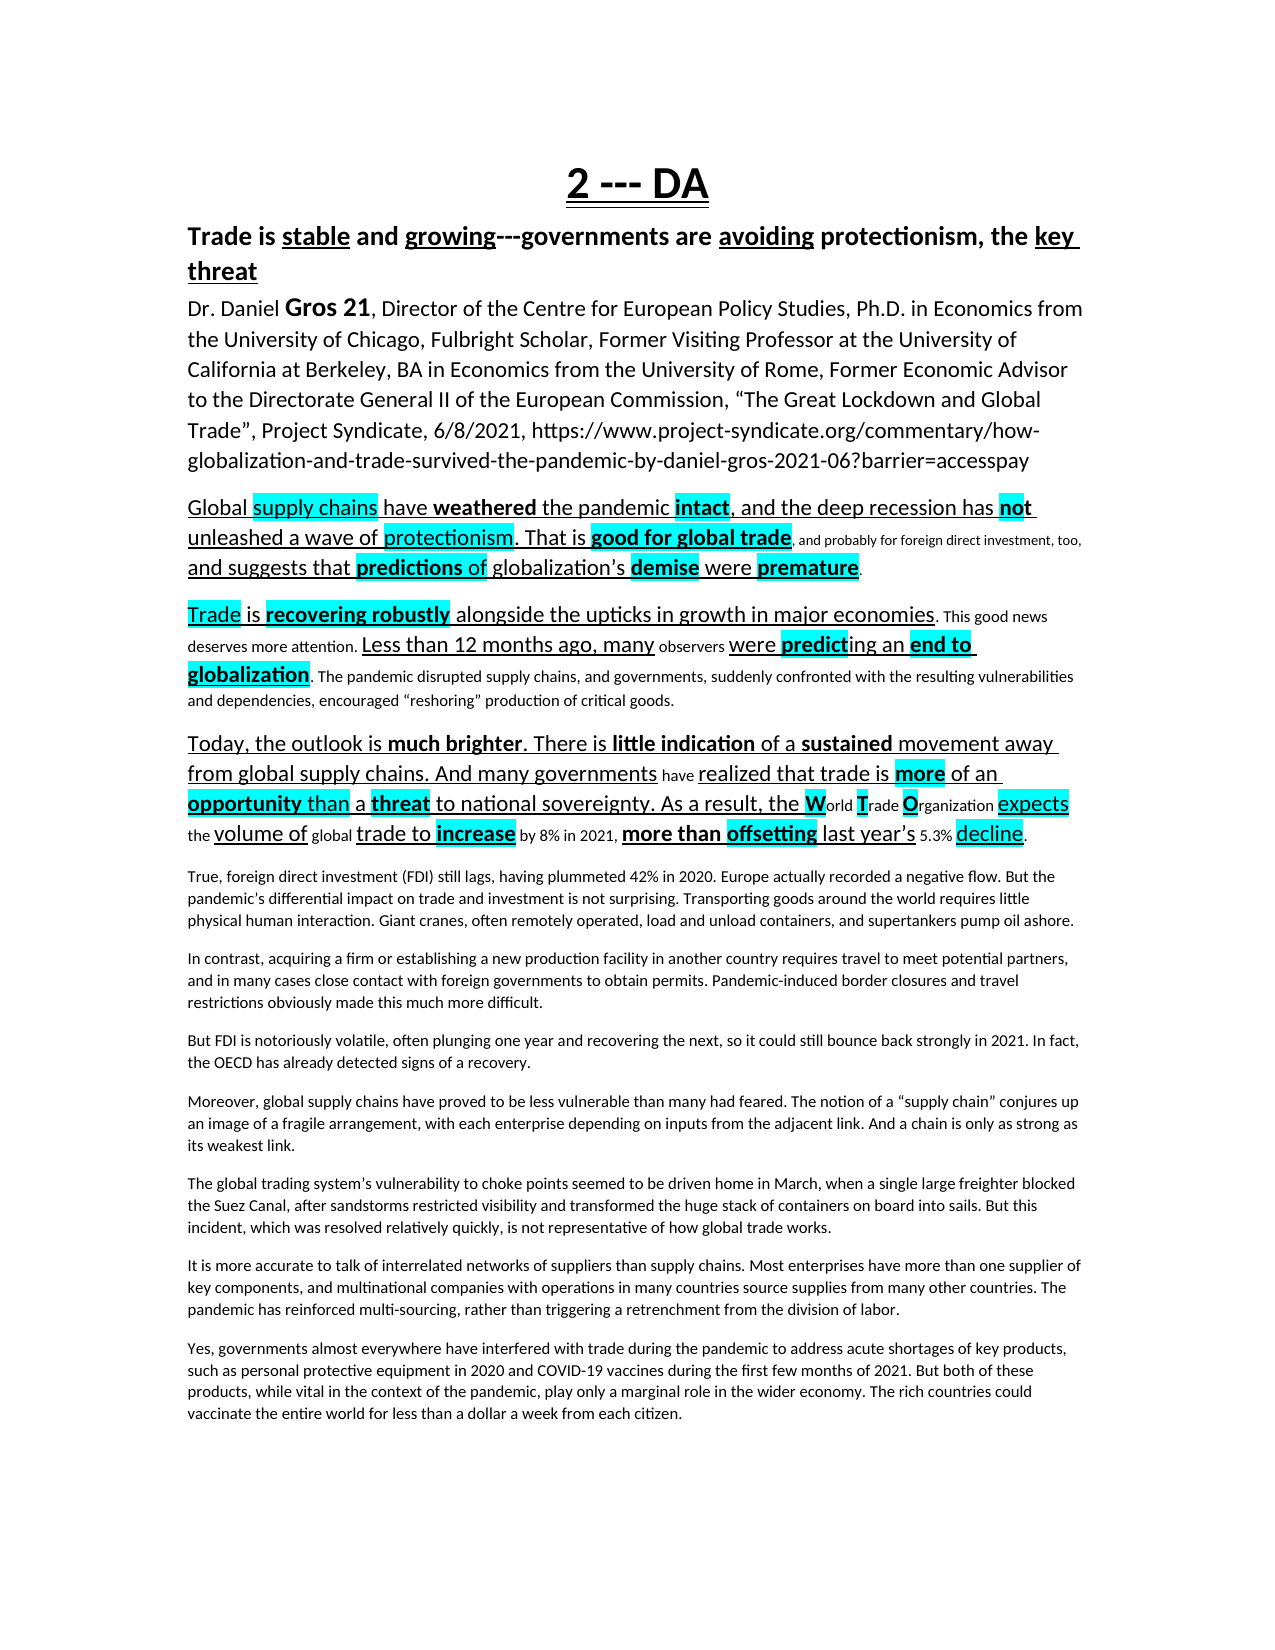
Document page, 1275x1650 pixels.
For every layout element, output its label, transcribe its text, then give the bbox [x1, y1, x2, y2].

text Today, the outlook is much brighter. There is little indication of a sustained movement away from global supply chains. And many governments have realized that trade is more of an opportunity than a threat to national sovereignty. As a result, the World Trade Organization expects the volume of global trade to increase by 8% in 2021, more than offsetting last year’s 5.3% decline. [187, 729, 1087, 847]
text Moreover, global supply chains have proved to be less vulnerable than many had feared. The notion of a “supply chain” conjures up an image of a fragile arrangement, with each enterprise depending on inputs from the adjacent link. And a chain is only as strong as its weakest link. [187, 1091, 1087, 1155]
text True, foreign direct investment (FDI) still lags, having plummeted 42% in 2020. Europe actually recorded a negative flow. But the pandemic’s differential impact on trade and investment is not surprising. Transporting goods around the world requires little physical human interaction. Giant cranes, often remotely operated, load and unload containers, and supertankers pump oil ashore. [187, 866, 1087, 930]
text But FDI is notoriously volatile, often plunging one year and recovering the next, so it could still bounce back strongly in 2021. In fact, the OECD has already detected signs of a recovery. [187, 1031, 1087, 1073]
text It is more accurate to talk of interrelated networks of suppliers than supply chains. Most enterprises have more than one supplier of key components, and multinational companies with operations in many countries source supplies from many other countries. The pandemic has reinforced multi-sourcing, rather than triggering a retrenchment from the division of labor. [187, 1256, 1087, 1320]
text Trade is recovering robustly alongside the upticks in growth in major economies. This good news deserves more attention. Less than 12 months ago, many observers were predicting an end to globalization. The pandemic disrupted supply chains, and governments, suddenly confronted with the resulting vulnerabilities and dependencies, encouraged “reshoring” production of critical goods. [187, 600, 1087, 710]
text Dr. Daniel Gros 21, Director of the Centre for European Policy Studies, Ph.D. in Economics from the University of Chicago, Fulbright Scholar, Former Visiting Professor at the University of California at Berkeley, BA in Economics from the University of Rome, Former Economic Advisor to the Directorate General II of the European Commission, “The Great Lockdown and Global Trade”, Project Syndicate, 6/8/2021, https://www.project-syndicate.org/commentary/how-globalization-and-trade-survived-the-pandemic-by-daniel-gros-2021-06?barrier=accesspay [187, 290, 1087, 474]
subtitle 2 --- DA [187, 154, 1087, 210]
text Global supply chains have weathered the pandemic intact, and the deep recession has not unleashed a wave of protectionism. That is good for global trade, and probably for foreign direct investment, too, and suggests that predictions of globalization’s demise were premature. [187, 493, 1087, 581]
subtitle Trade is stable and growing---governments are avoiding protectionism, the key threat [187, 219, 1087, 287]
text The global trading system’s vulnerability to choke points seemed to be driven home in March, when a single large freighter blocked the Suez Canal, after sandstorms restricted visibility and transformed the huge stack of containers on board into sails. But this incident, which was resolved relatively quickly, is not representative of how global trade works. [187, 1173, 1087, 1237]
text In contrast, acquiring a firm or establishing a new production facility in another country requires travel to meet potential partners, and in many cases close contact with foreign governments to obtain permits. Pandemic-induced border closures and travel restrictions obviously made this much more difficult. [187, 948, 1087, 1012]
text Yes, governments almost everywhere have interfered with trade during the pandemic to address acute shortages of key products, such as personal protective equipment in 2020 and COVID-19 vaccines during the first few months of 2021. But both of these products, while vital in the context of the pandemic, play only a marginal role in the wider economy. The rich countries could vaccinate the entire world for less than a dollar a week from each citizen. [187, 1338, 1087, 1424]
